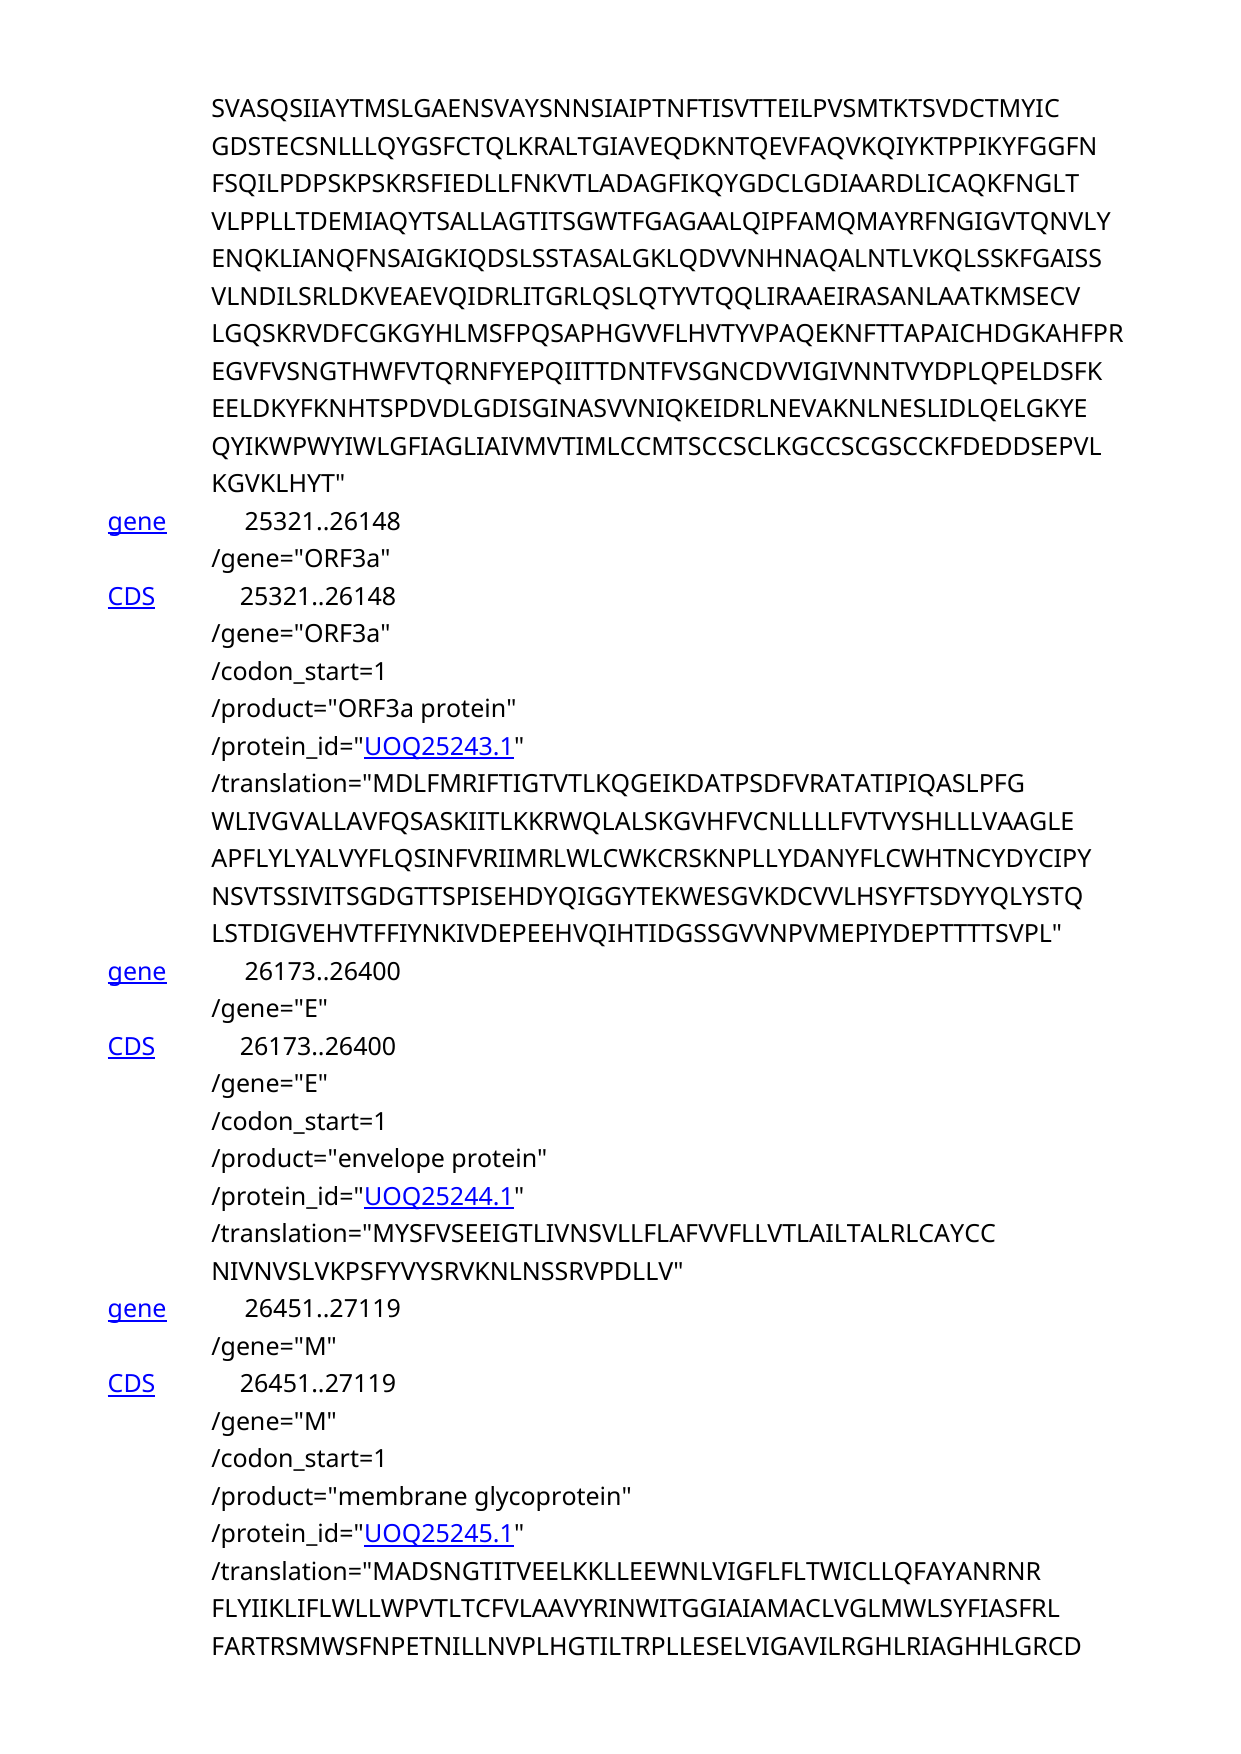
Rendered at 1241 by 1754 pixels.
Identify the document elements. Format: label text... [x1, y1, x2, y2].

text KGVKLHYT" [75, 464, 1165, 502]
text /gene="ORF3a" [75, 614, 1165, 652]
text CDS 25321..26148 [75, 577, 1165, 614]
text /protein_id="UOQ25244.1" [75, 1177, 1165, 1214]
text gene 26451..27119 [75, 1289, 1165, 1327]
text FARTRSMWSFNPETNILLNVPLHGTILTRPLLESELVIGAVILRGHLRIAGHHLGRCD [75, 1627, 1165, 1664]
text /product="ORF3a protein" [75, 689, 1165, 727]
text /codon_start=1 [75, 1102, 1165, 1139]
text /translation="MADSNGTITVEELKKLLEEWNLVIGFLFLTWICLLQFAYANRNR [75, 1552, 1165, 1589]
text /protein_id="UOQ25245.1" [75, 1514, 1165, 1552]
text CDS 26173..26400 [75, 1027, 1165, 1064]
text /translation="MDLFMRIFTIGTVTLKQGEIKDATPSDFVRATATIPIQASLPFG [75, 764, 1165, 802]
text SVASQSIIAYTMSLGAENSVAYSNNSIAIPTNFTISVTTEILPVSMTKTSVDCTMYIC [75, 89, 1165, 127]
text /protein_id="UOQ25243.1" [75, 727, 1165, 764]
text FLYIIKLIFLWLLWPVTLTCFVLAAVYRINWITGGIAIAMACLVGLMWLSYFIASFRL [75, 1589, 1165, 1627]
text gene 26173..26400 [75, 952, 1165, 989]
text QYIKWPWYIWLGFIAGLIAIVMVTIMLCCMTSCCSCLKGCCSCGSCCKFDEDDSEPVL [75, 427, 1165, 464]
text GDSTECSNLLLQYGSFCTQLKRALTGIAVEQDKNTQEVFAQVKQIYKTPPIKYFGGFN [75, 127, 1165, 164]
text APFLYLYALVYFLQSINFVRIIMRLWLCWKCRSKNPLLYDANYFLCWHTNCYDYCIPY [75, 839, 1165, 877]
text NIVNVSLVKPSFYVYSRVKNLNSSRVPDLLV" [75, 1252, 1165, 1289]
text ENQKLIANQFNSAIGKIQDSLSSTASALGKLQDVVNHNAQALNTLVKQLSSKFGAISS [75, 239, 1165, 277]
text /gene="M" [75, 1327, 1165, 1364]
text VLPPLLTDEMIAQYTSALLAGTITSGWTFGAGAALQIPFAMQMAYRFNGIGVTQNVLY [75, 202, 1165, 239]
text /gene="ORF3a" [75, 539, 1165, 577]
text EGVFVSNGTHWFVTQRNFYEPQIITTDNTFVSGNCDVVIGIVNNTVYDPLQPELDSFK [75, 352, 1165, 389]
text EELDKYFKNHTSPDVDLGDISGINASVVNIQKEIDRLNEVAKNLNESLIDLQELGKYE [75, 389, 1165, 427]
text FSQILPDPSKPSKRSFIEDLLFNKVTLADAGFIKQYGDCLGDIAARDLICAQKFNGLT [75, 164, 1165, 202]
text NSVTSSIVITSGDGTTSPISEHDYQIGGYTEKWESGVKDCVVLHSYFTSDYYQLYSTQ [75, 877, 1165, 914]
text /product="envelope protein" [75, 1139, 1165, 1177]
text VLNDILSRLDKVEAEVQIDRLITGRLQSLQTYVTQQLIRAAEIRASANLAATKMSECV [75, 277, 1165, 314]
text LGQSKRVDFCGKGYHLMSFPQSAPHGVVFLHVTYVPAQEKNFTTAPAICHDGKAHFPR [75, 314, 1165, 352]
text /codon_start=1 [75, 652, 1165, 689]
text /product="membrane glycoprotein" [75, 1477, 1165, 1514]
text /translation="MYSFVSEEIGTLIVNSVLLFLAFVVFLLVTLAILTALRLCAYCC [75, 1214, 1165, 1252]
text /gene="E" [75, 989, 1165, 1027]
text LSTDIGVEHVTFFIYNKIVDEPEEHVQIHTIDGSSGVVNPVMEPIYDEPTTTTSVPL" [75, 914, 1165, 952]
text gene 25321..26148 [75, 502, 1165, 539]
text /codon_start=1 [75, 1439, 1165, 1477]
text CDS 26451..27119 [75, 1364, 1165, 1402]
text /gene="M" [75, 1402, 1165, 1439]
text WLIVGVALLAVFQSASKIITLKKRWQLALSKGVHFVCNLLLLFVTVYSHLLLVAAGLE [75, 802, 1165, 839]
text /gene="E" [75, 1064, 1165, 1102]
